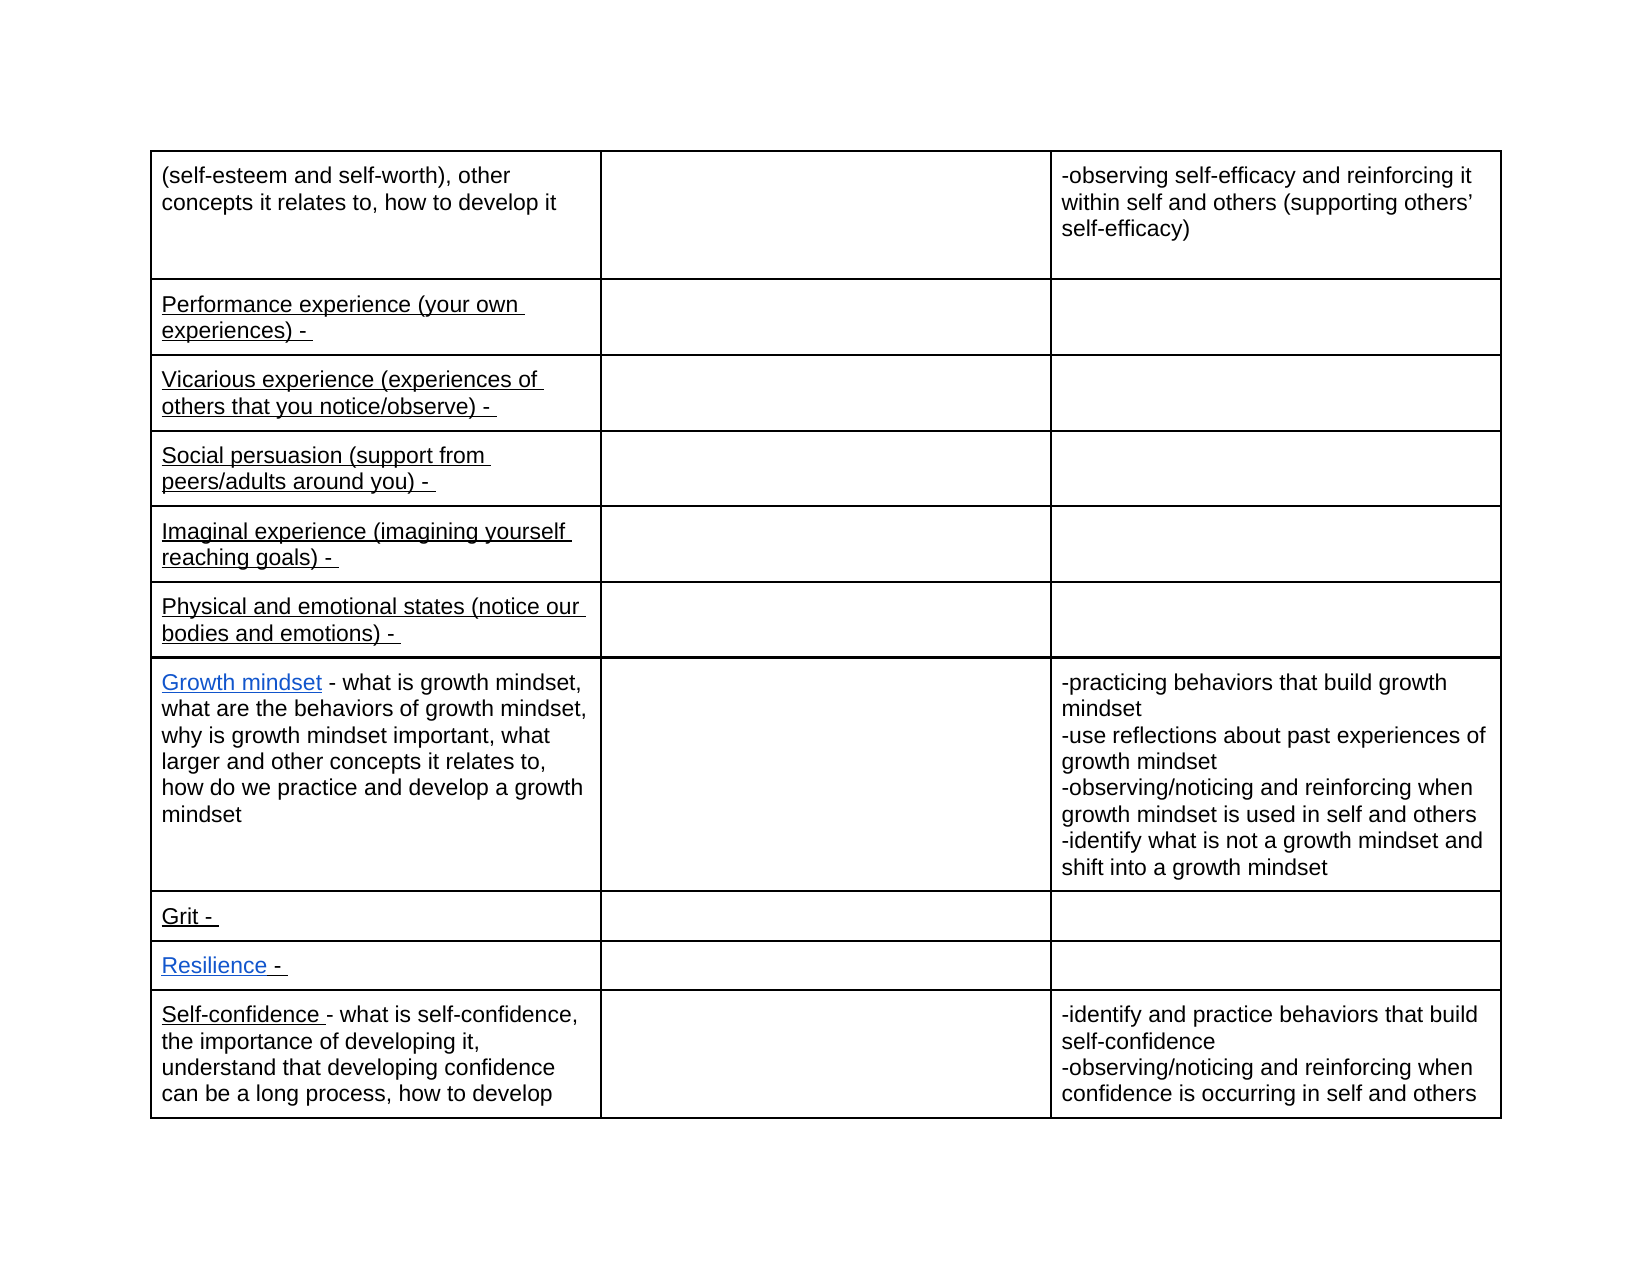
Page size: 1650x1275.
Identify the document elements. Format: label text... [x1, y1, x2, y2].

table_cell Grit - [152, 892, 600, 939]
table_cell [1052, 942, 1500, 989]
table_cell [602, 942, 1050, 989]
table_cell [602, 583, 1050, 656]
table_cell [1052, 507, 1500, 581]
table_cell Vicarious experience (experiences of others that you notice/observe) - [152, 356, 600, 429]
table_cell [602, 152, 1050, 278]
table_cell [602, 280, 1050, 354]
table_cell [1052, 356, 1500, 429]
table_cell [1052, 991, 1500, 1117]
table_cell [152, 991, 600, 1117]
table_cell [152, 152, 600, 278]
table_cell [1052, 892, 1500, 939]
table_cell [1052, 432, 1500, 505]
table_cell Growth mindset - what is growth mindset, what are the behaviors of growth mindset, why is growth mindset important, what larger and other concepts it relates to, how do we practice and develop a growth mindset [152, 659, 600, 890]
table_cell [1052, 583, 1500, 656]
table_cell -practicing behaviors that build growth mindset -use reflections about past experiences of growth mindset -observing/noticing and reinforcing when growth mindset is used in self and others -identify what is not a growth mindset and shift into a growth mindset [1052, 659, 1500, 890]
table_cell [1052, 152, 1500, 278]
table_cell [602, 432, 1050, 505]
table_cell [602, 892, 1050, 939]
table_cell [1052, 280, 1500, 354]
table_cell [602, 507, 1050, 581]
table_cell [602, 356, 1050, 429]
table_cell Imaginal experience (imagining yourself reaching goals) - [152, 507, 600, 581]
table_cell [602, 659, 1050, 890]
table_cell Physical and emotional states (notice our bodies and emotions) - [152, 583, 600, 656]
table_cell Social persuasion (support from peers/adults around you) - [152, 432, 600, 505]
table_cell Resilience - [152, 942, 600, 989]
table_cell Performance experience (your own experiences) - [152, 280, 600, 354]
table_cell [602, 991, 1050, 1117]
